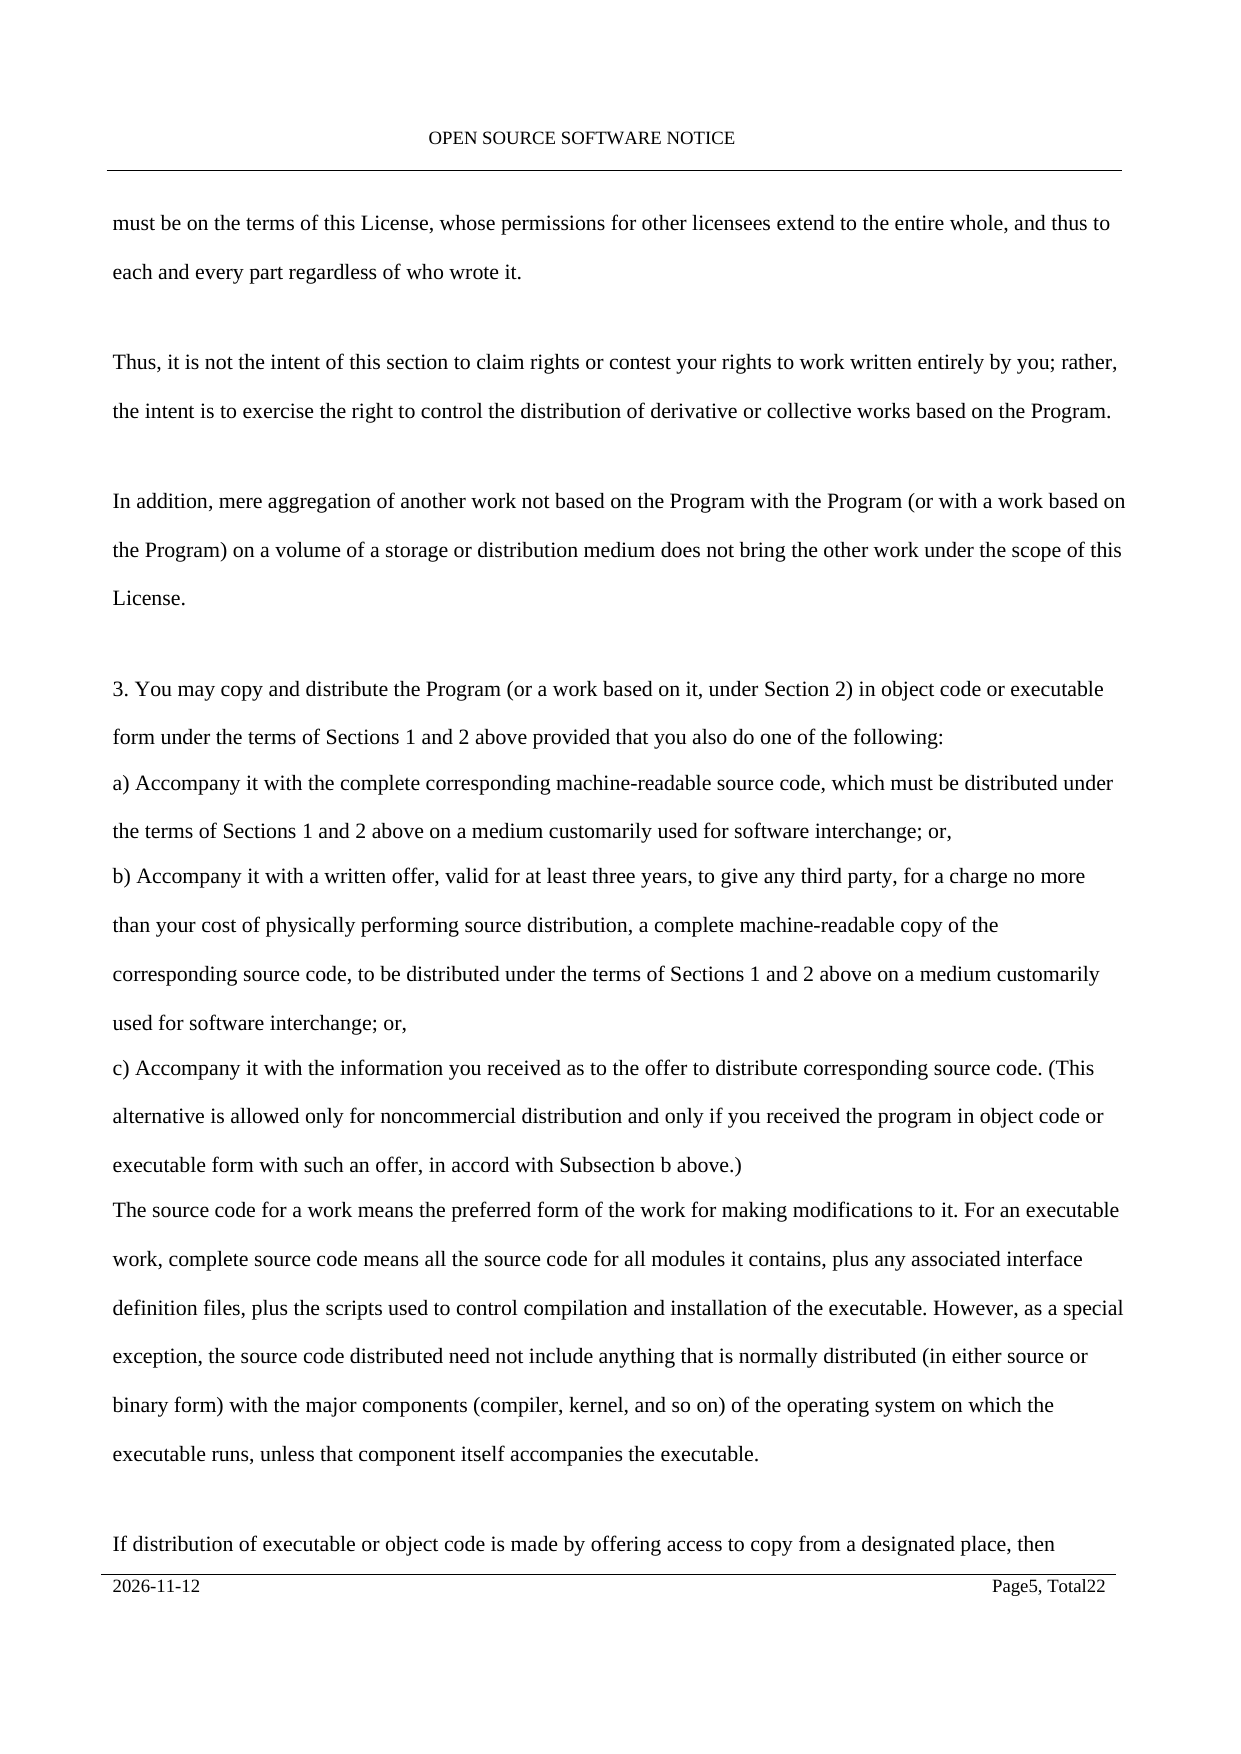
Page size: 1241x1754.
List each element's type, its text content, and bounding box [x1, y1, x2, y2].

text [112, 1528, 1128, 1560]
text 3. You may copy and distribute the Program (or a work based on it, under Section 2) in object code or executable form under the terms of Sections 1 and 2 above provided that you also do one of the following: [112, 672, 1128, 753]
text a) Accompany it with the complete corresponding machine-readable source code, which must be distributed under the terms of Sections 1 and 2 above on a medium customarily used for software interchange; or, [112, 766, 1128, 847]
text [112, 206, 1128, 288]
text c) Accompany it with the information you received as to the offer to distribute corresponding source code. (This alternative is allowed only for noncommercial distribution and only if you received the program in object code or executable form with such an offer, in accord with Subsection b above.) [112, 1051, 1128, 1181]
text Thus, it is not the intent of this section to claim rights or contest your rights to work written entirely by you; rather, the intent is to exercise the right to control the distribution of derivative or collective works based on the Program. [112, 345, 1128, 427]
text In addition, mere aggregation of another work not based on the Program with the Program (or with a work based on the Program) on a volume of a storage or distribution medium does not bring the other work under the scope of this License. [112, 484, 1128, 614]
text The source code for a work means the preferred form of the work for making modifications to it. For an executable work, complete source code means all the source code for all modules it contains, plus any associated interface definition files, plus the scripts used to control compilation and installation of the executable. However, as a special exception, the source code distributed need not include anything that is normally distributed (in either source or binary form) with the major components (compiler, kernel, and so on) of the operating system on which the executable runs, unless that component itself accompanies the executable. [112, 1194, 1128, 1470]
text b) Accompany it with a written offer, valid for at least three years, to give any third party, for a charge no more than your cost of physically performing source distribution, a complete machine-readable copy of the corresponding source code, to be distributed under the terms of Sections 1 and 2 above on a medium customarily used for software interchange; or, [112, 860, 1128, 1038]
